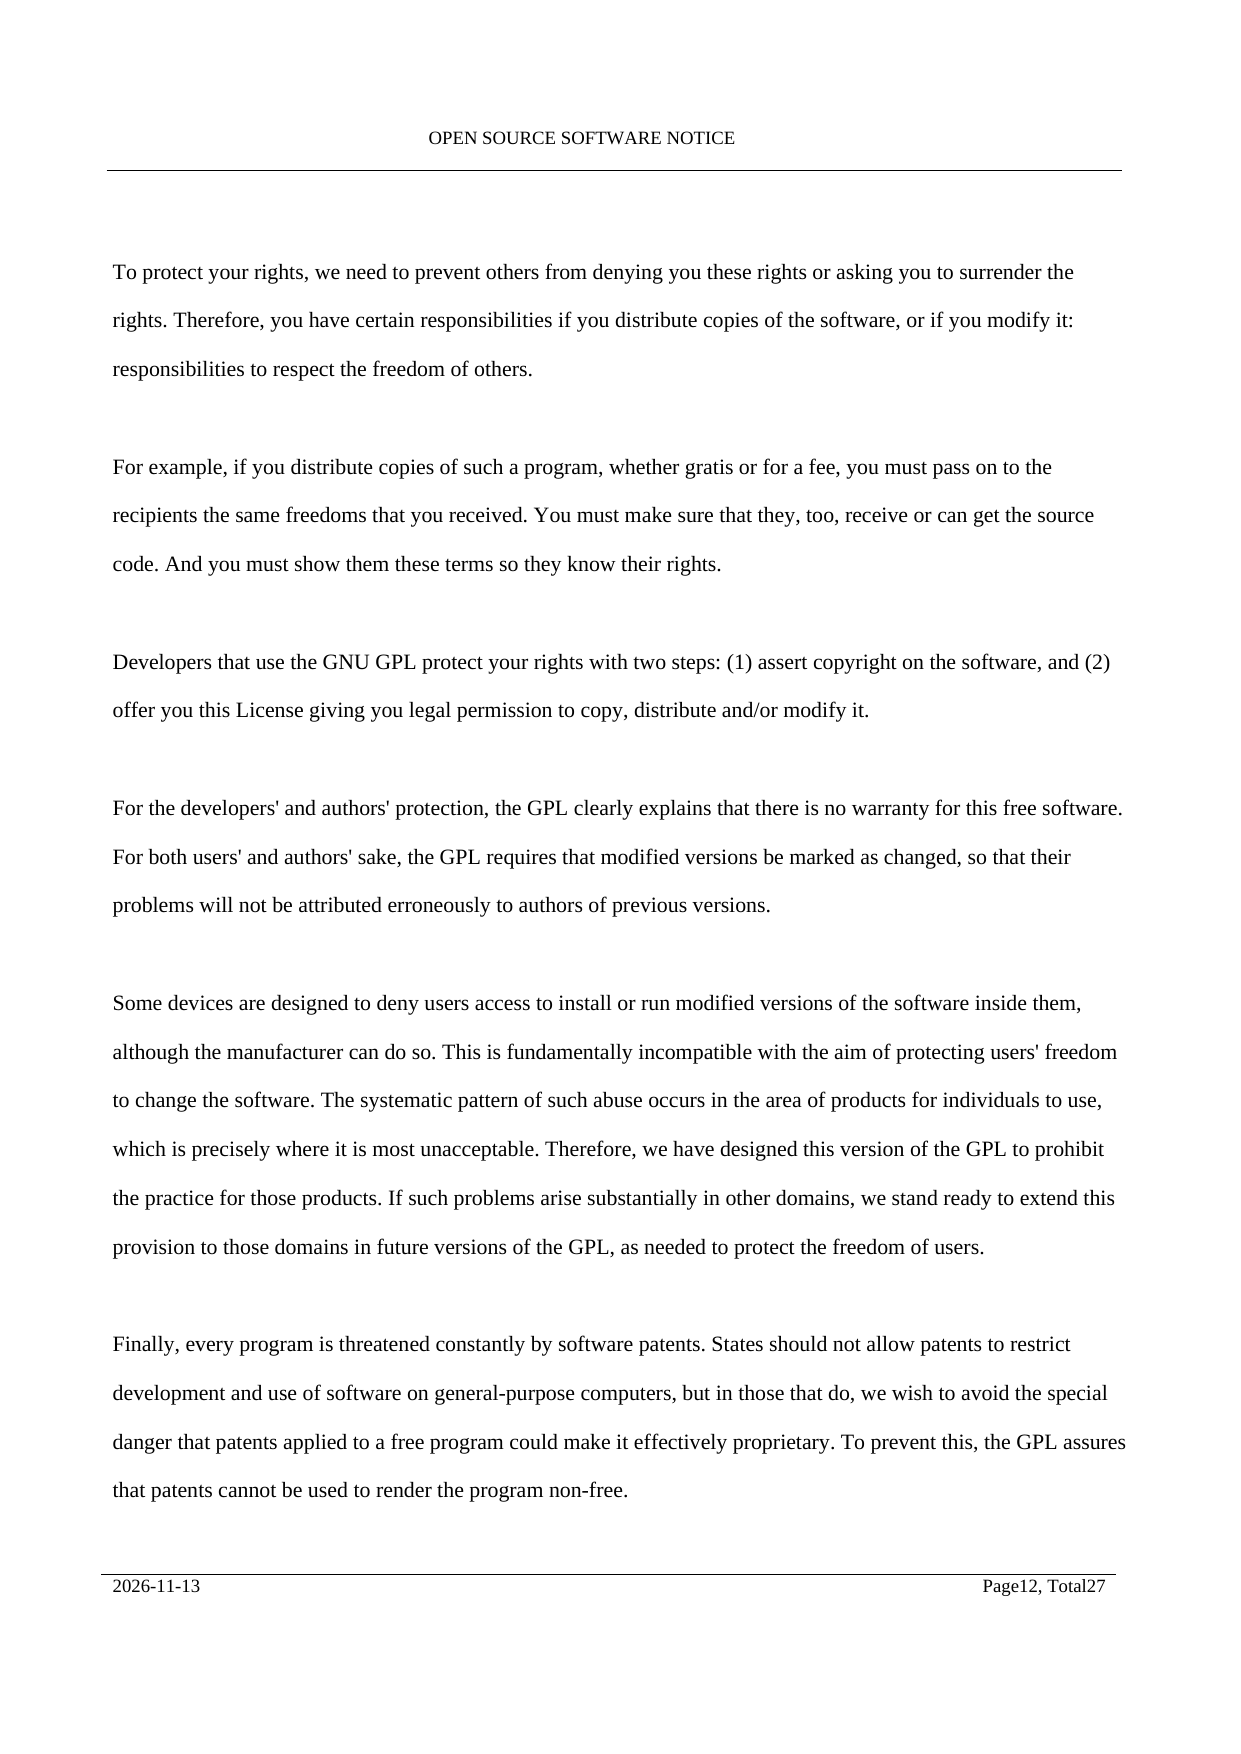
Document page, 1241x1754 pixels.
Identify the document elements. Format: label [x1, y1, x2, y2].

text [112, 206, 1128, 1506]
